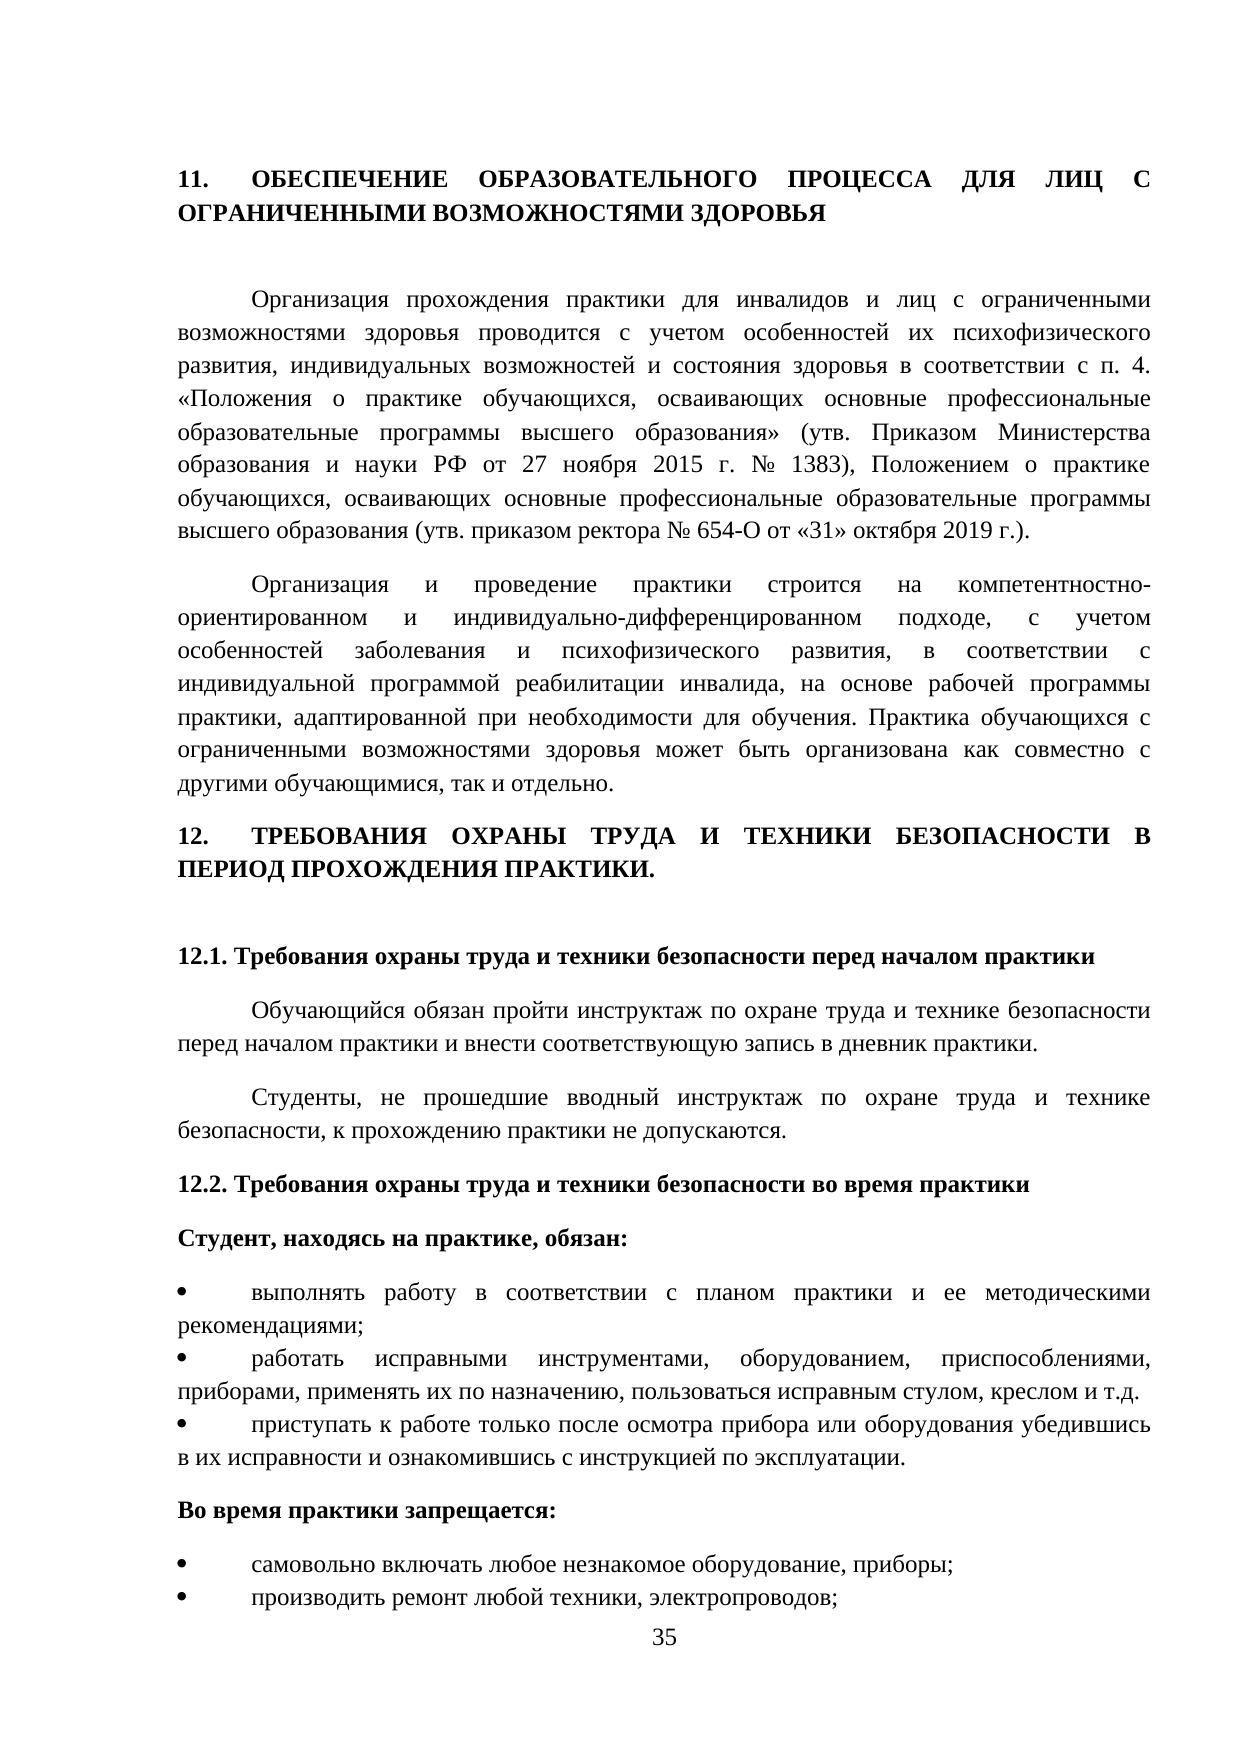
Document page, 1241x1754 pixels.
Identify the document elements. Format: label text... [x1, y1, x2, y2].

subtitle ОБЕСПЕЧЕНИЕ ОБРАЗОВАТЕЛЬНОГО ПРОЦЕССА ДЛЯ ЛИЦ С ОГРАНИЧЕННЫМИ ВОЗМОЖНОСТЯМИ ЗДОРОВЬЯ [177, 164, 1152, 226]
text Студент, находясь на практике, обязан: [177, 1223, 1152, 1252]
text Студенты, не прошедшие вводный инструктаж по охране труда и технике безопасности, к прохождению практики не допускаются. [177, 1082, 1152, 1144]
list выполнять работу в соответствии с планом практики и ее методическими рекомендациями; [177, 1277, 1152, 1338]
subtitle ТРЕБОВАНИЯ ОХРАНЫ ТРУДА И ТЕХНИКИ БЕЗОПАСНОСТИ В ПЕРИОД ПРОХОЖДЕНИЯ ПРАКТИКИ. [177, 821, 1152, 883]
text Обучающийся обязан пройти инструктаж по охране труда и технике безопасности перед началом практики и внести соответствующую запись в дневник практики. [177, 995, 1152, 1057]
text Организация и проведение практики строится на компетентностно-ориентированном и индивидуально-дифференцированном подходе, с учетом особенностей заболевания и психофизического развития, в соответствии с индивидуальной программой реабилитации инвалида, на основе рабочей программы практики, адаптированной при необходимости для обучения. Практика обучающихся с ограниченными возможностями здоровья может быть организована как совместно с другими обучающимися, так и отдельно. [177, 569, 1152, 796]
text Во время практики запрещается: [177, 1496, 1152, 1524]
list самовольно включать любое незнакомое оборудование, приборы; [177, 1549, 1152, 1578]
text 12.2. Требования охраны труда и техники безопасности во время практики [177, 1169, 1152, 1198]
list производить ремонт любой техники, электропроводов; [177, 1582, 1152, 1611]
text 12.1. Требования охраны труда и техники безопасности перед началом практики [177, 941, 1152, 970]
list приступать к работе только после осмотра прибора или оборудования убедившись в их исправности и ознакомившись с инструкцией по эксплуатации. [177, 1409, 1152, 1471]
text Организация прохождения практики для инвалидов и лиц с ограниченными возможностями здоровья проводится с учетом особенностей их психофизического развития, индивидуальных возможностей и состояния здоровья в соответствии с п. 4. «Положения о практике обучающихся, осваивающих основные профессиональные образовательные программы высшего образования» (утв. Приказом Министерства образования и науки РФ от 27 ноября 2015 г. № 1383), Положением о практике обучающихся, осваивающих основные профессиональные образовательные программы высшего образования (утв. приказом ректора № 654-О от «31» октября 2019 г.). [177, 284, 1152, 544]
list работать исправными инструментами, оборудованием, приспособлениями, приборами, применять их по назначению, пользоваться исправным стулом, креслом и т.д. [177, 1343, 1152, 1404]
